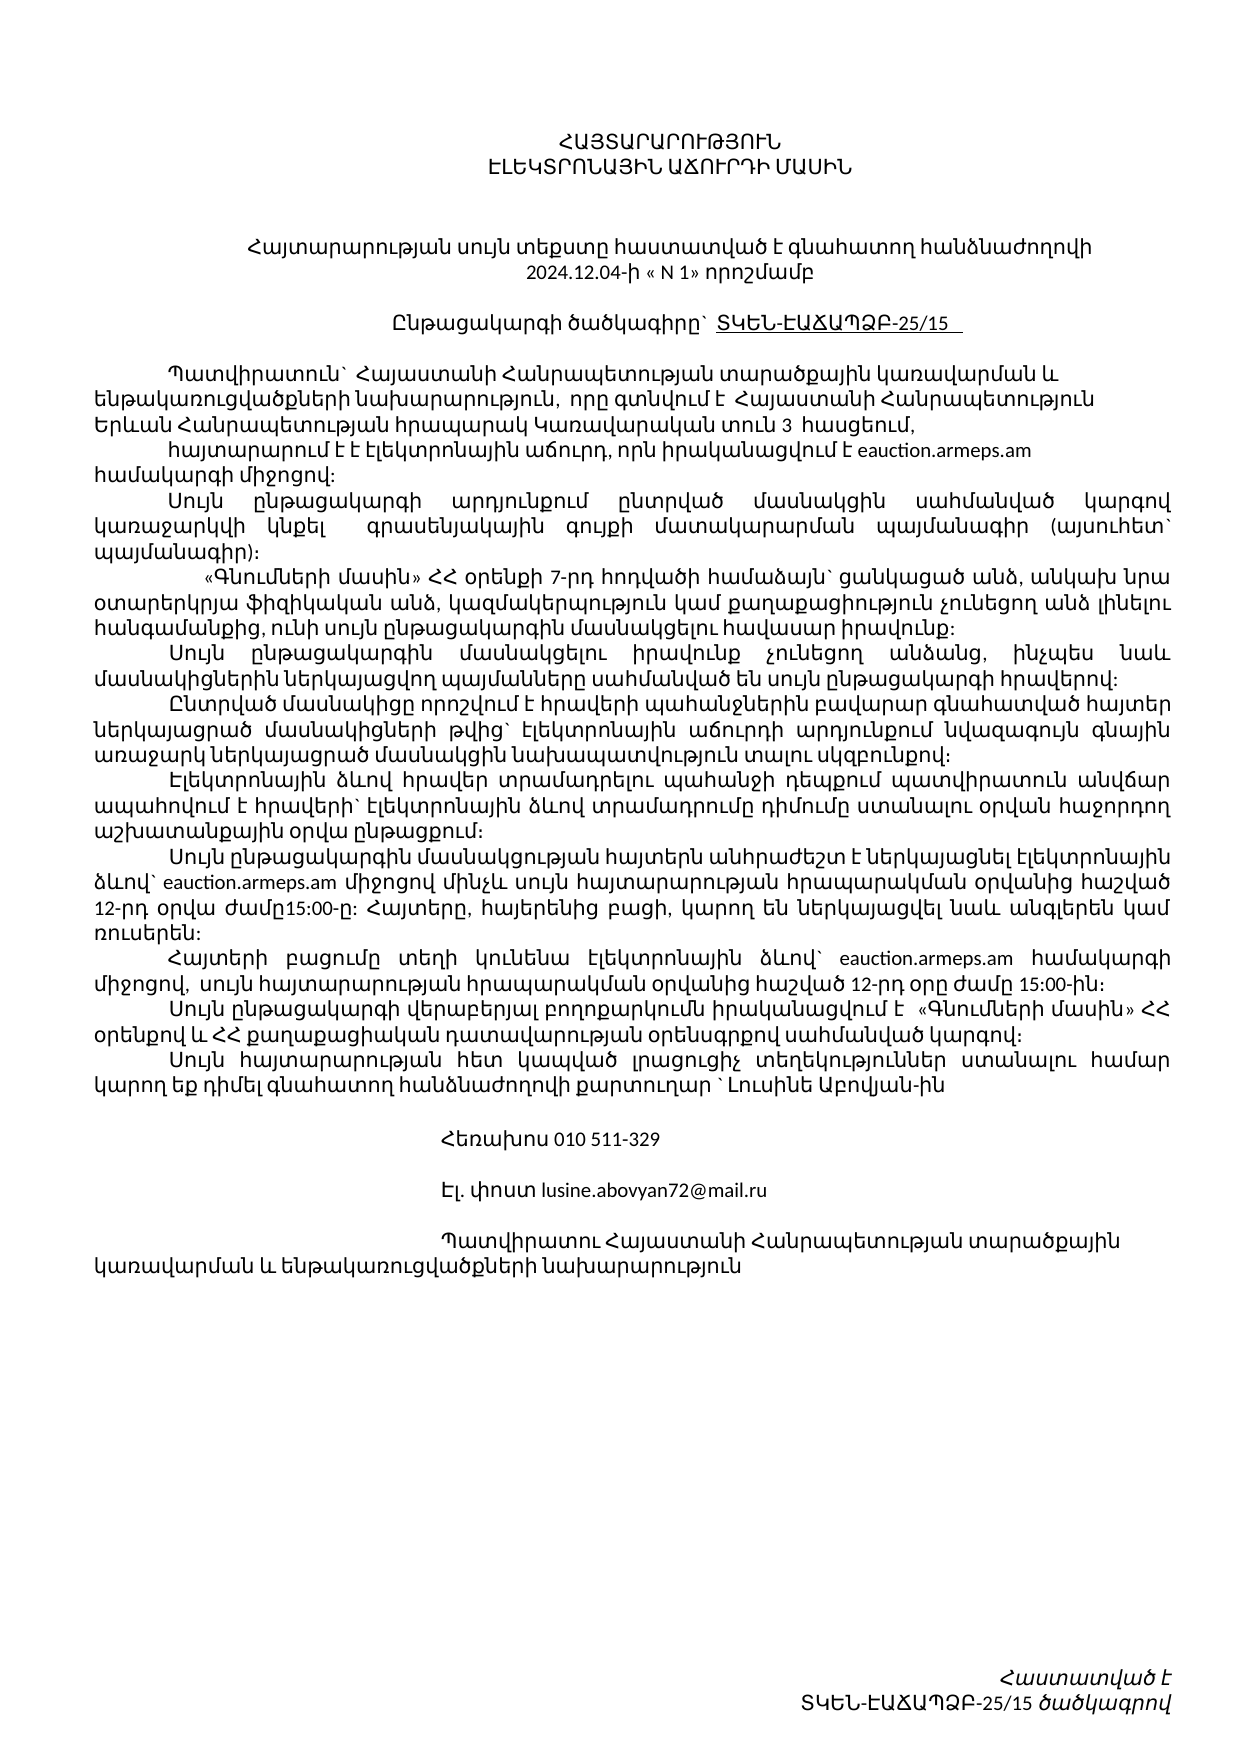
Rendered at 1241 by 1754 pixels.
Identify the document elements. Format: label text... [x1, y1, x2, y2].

text Էլեկտրոնային ձևով հրավեր տրամադրելու պահանջի դեպքում պատվիրատուն անվճար ապահովում է հրավերի` էլեկտրոնային ձևով տրամադրումը դիմումը ստանալու օրվան հաջորդող աշխատանքային օրվա ընթացքում։ [94, 768, 1171, 844]
text Սույն ընթացակարգին մասնակցելու իրավունք չունեցող անձանց, ինչպես նաև մասնակիցներին ներկայացվող պայմանները սահմանված են սույն ընթացակարգի հրավերով: [94, 641, 1171, 691]
text Հայտերի բացումը տեղի կունենա էլեկտրոնային ձևով` eauction.armeps.am համակարգի միջոցով, սույն հայտարարության հրապարակման օրվանից հաշված 12-րդ օրը ժամը 15:00-ին։ [94, 946, 1171, 996]
text Էլ. փոստ lusine.abovyan72@mail.ru [94, 1177, 1171, 1203]
text Ընտրված մասնակիցը որոշվում է հրավերի պահանջներին բավարար գնահատված հայտեր ներկայացրած մասնակիցների թվից` էլեկտրոնային աճուրդի արդյունքում նվազագույն գնային առաջարկ ներկայացրած մասնակցին նախապատվություն տալու սկզբունքով։ [94, 691, 1171, 768]
text Պատվիրատու Հայաստանի Հանրապետության տարածքային կառավարման և ենթակառուցվածքների նախարարություն [94, 1228, 1171, 1279]
text ՏԿԵՆ-ԷԱՃԱՊՁԲ-25/15 ծածկագրով [94, 1690, 1171, 1716]
text Սույն հայտարարության հետ կապված լրացուցիչ տեղեկություններ ստանալու համար կարող եք դիմել գնահատող հանձնաժողովի քարտուղար ` Լուսինե Աբովյան-ին [94, 1047, 1171, 1098]
text հայտարարում է է էլեկտրոնային աճուրդ, որն իրականացվում է eauction.armeps.am համակարգի միջոցով: [94, 437, 1171, 488]
text Սույն ընթացակարգի արդյունքում ընտրված մասնակցին սահմանված կարգով կառաջարկվի կնքել գրասենյակային գույքի մատակարարման պայմանագիր (այսուհետ` պայմանագիր)։ [94, 488, 1171, 564]
text Ընթացակարգի ծածկագիրը` ՏԿԵՆ-ԷԱՃԱՊՁԲ-25/15 [94, 310, 1171, 336]
text Սույն ընթացակարգին մասնակցության հայտերն անհրաժեշտ է ներկայացնել էլեկտրոնային ձևով` eauction.armeps.am միջոցով մինչև սույն հայտարարության հրապարակման օրվանից հաշված 12-րդ օրվա ժամը15:00-ը: Հայտերը, հայերենից բացի, կարող են ներկայացվել նաև անգլերեն կամ ռուսերեն: [94, 844, 1171, 946]
text Հեռախոս 010 511-329 [94, 1126, 1171, 1152]
text 2024.12.04 -ի « N 1» որոշմամբ [94, 259, 1171, 285]
text Պատվիրատուն` Հայաստանի Հանրապետության տարածքային կառավարման և ենթակառուցվածքների նախարարություն, որը գտնվում է Հայաստանի Հանրապետություն Երևան Հանրապետության հրապարակ Կառավարական տուն 3 հասցեում, [94, 361, 1171, 437]
text Սույն ընթացակարգի վերաբերյալ բողոքարկումն իրականացվում է «Գնումների մասին» ՀՀ օրենքով և ՀՀ քաղաքացիական դատավարության օրենսգրքով սահմանված կարգով։ [94, 996, 1171, 1047]
text Հաստատված է [94, 1665, 1171, 1690]
text ՀԱՅՏԱՐԱՐՈՒԹՅՈՒՆ [94, 129, 1171, 154]
text Հայտարարության սույն տեքստը հաստատված է գնահատող հանձնաժողովի [94, 234, 1171, 259]
text «Գնումների մասին» ՀՀ օրենքի 7-րդ հոդվածի համաձայն` ցանկացած անձ, անկախ նրա օտարերկրյա ֆիզիկական անձ, կազմակերպություն կամ քաղաքացիություն չունեցող անձ լինելու հանգամանքից, ունի սույն ընթացակարգին մասնակցելու հավասար իրավունք: [94, 564, 1171, 641]
text ԷԼԵԿՏՐՈՆԱՅԻՆ ԱՃՈՒՐԴԻ ՄԱՍԻՆ [94, 154, 1171, 180]
